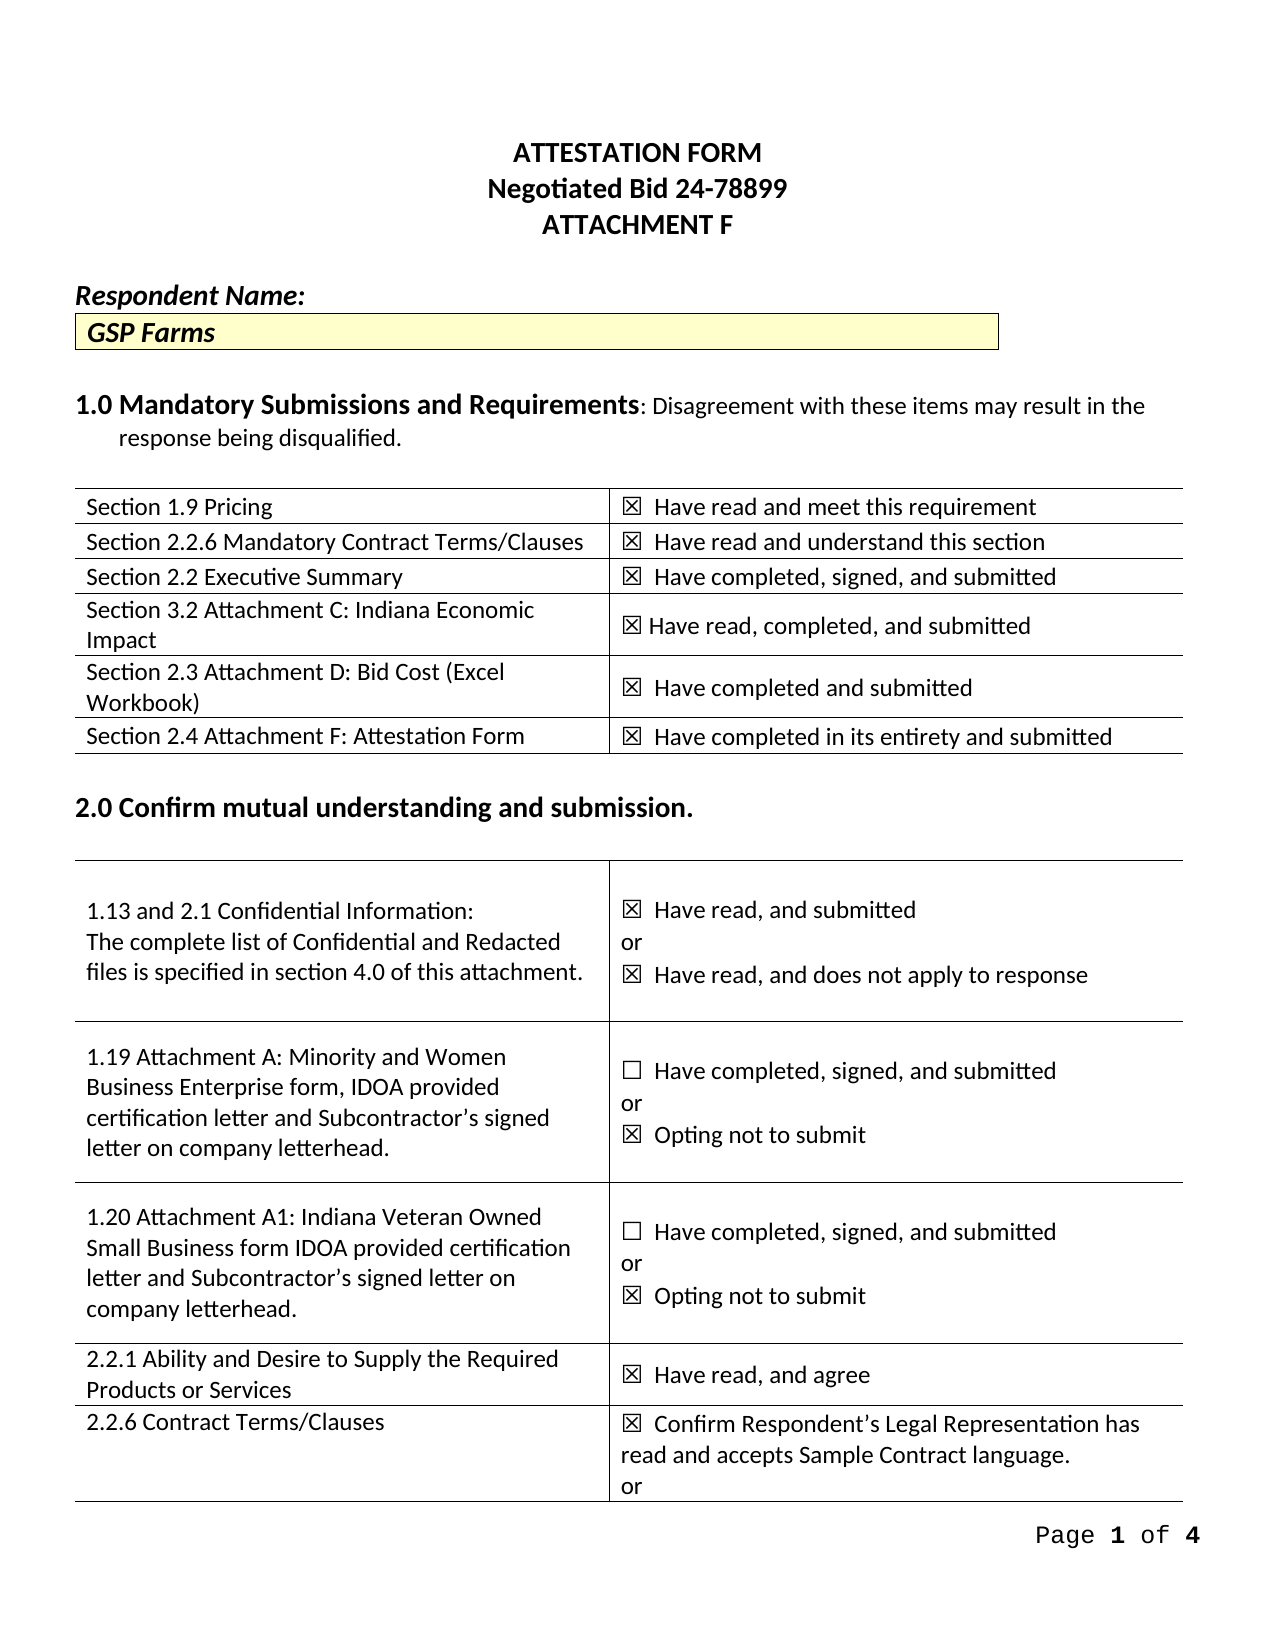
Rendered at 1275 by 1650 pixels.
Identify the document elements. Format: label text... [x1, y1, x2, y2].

text Negotiated Bid 24-78899 [75, 170, 1200, 206]
table_cell Have completed and submitted [610, 656, 1182, 717]
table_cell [610, 1406, 1182, 1501]
list Mandatory Submissions and Requirements: Disagreement with these items may result in the response being disqualified. [75, 386, 1200, 452]
table_cell Have completed, signed, and submitted or Opting not to submit [610, 1022, 1182, 1182]
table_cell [75, 1406, 609, 1501]
table_cell Have completed, signed, and submitted or Opting not to submit [610, 1183, 1182, 1342]
text ATTESTATION FORM [75, 134, 1200, 170]
table_cell Have completed in its entirety and submitted [610, 718, 1182, 752]
table_header 1.13 and 2.1 Confidential Information: The complete list of Confidential and Redacted files is specified in section 4.0 of this attachment. [75, 861, 609, 1021]
table_cell Section 3.2 Attachment C: Indiana Economic Impact [75, 594, 609, 655]
text ATTACHMENT F [75, 206, 1200, 241]
table_header Section 1.9 Pricing [75, 489, 609, 523]
text Respondent Name: [75, 277, 1200, 313]
table_cell Have read, completed, and submitted [610, 594, 1182, 655]
table_header GSP Farms [76, 314, 998, 349]
table_header Have read, and submitted or Have read, and does not apply to response [610, 861, 1182, 1021]
table_cell Have completed, signed, and submitted [610, 559, 1182, 593]
table_cell Section 2.2 Executive Summary [75, 559, 609, 593]
table_cell Have read and understand this section [610, 524, 1182, 558]
table_cell 1.20 Attachment A1: Indiana Veteran Owned Small Business form IDOA provided certification letter and Subcontractor’s signed letter on company letterhead. [75, 1183, 609, 1342]
table_cell Section 2.2.6 Mandatory Contract Terms/Clauses [75, 524, 609, 558]
table_cell 1.19 Attachment A: Minority and Women Business Enterprise form, IDOA provided certification letter and Subcontractor’s signed letter on company letterhead. [75, 1022, 609, 1182]
table_cell 2.2.1 Ability and Desire to Supply the Required Products or Services [75, 1344, 609, 1404]
list Confirm mutual understanding and submission. [75, 789, 1200, 825]
table_cell Have read, and agree [610, 1344, 1182, 1404]
table_cell Section 2.3 Attachment D: Bid Cost (Excel Workbook) [75, 656, 609, 717]
table_header Have read and meet this requirement [610, 489, 1182, 523]
table_cell Section 2.4 Attachment F: Attestation Form [75, 718, 609, 752]
